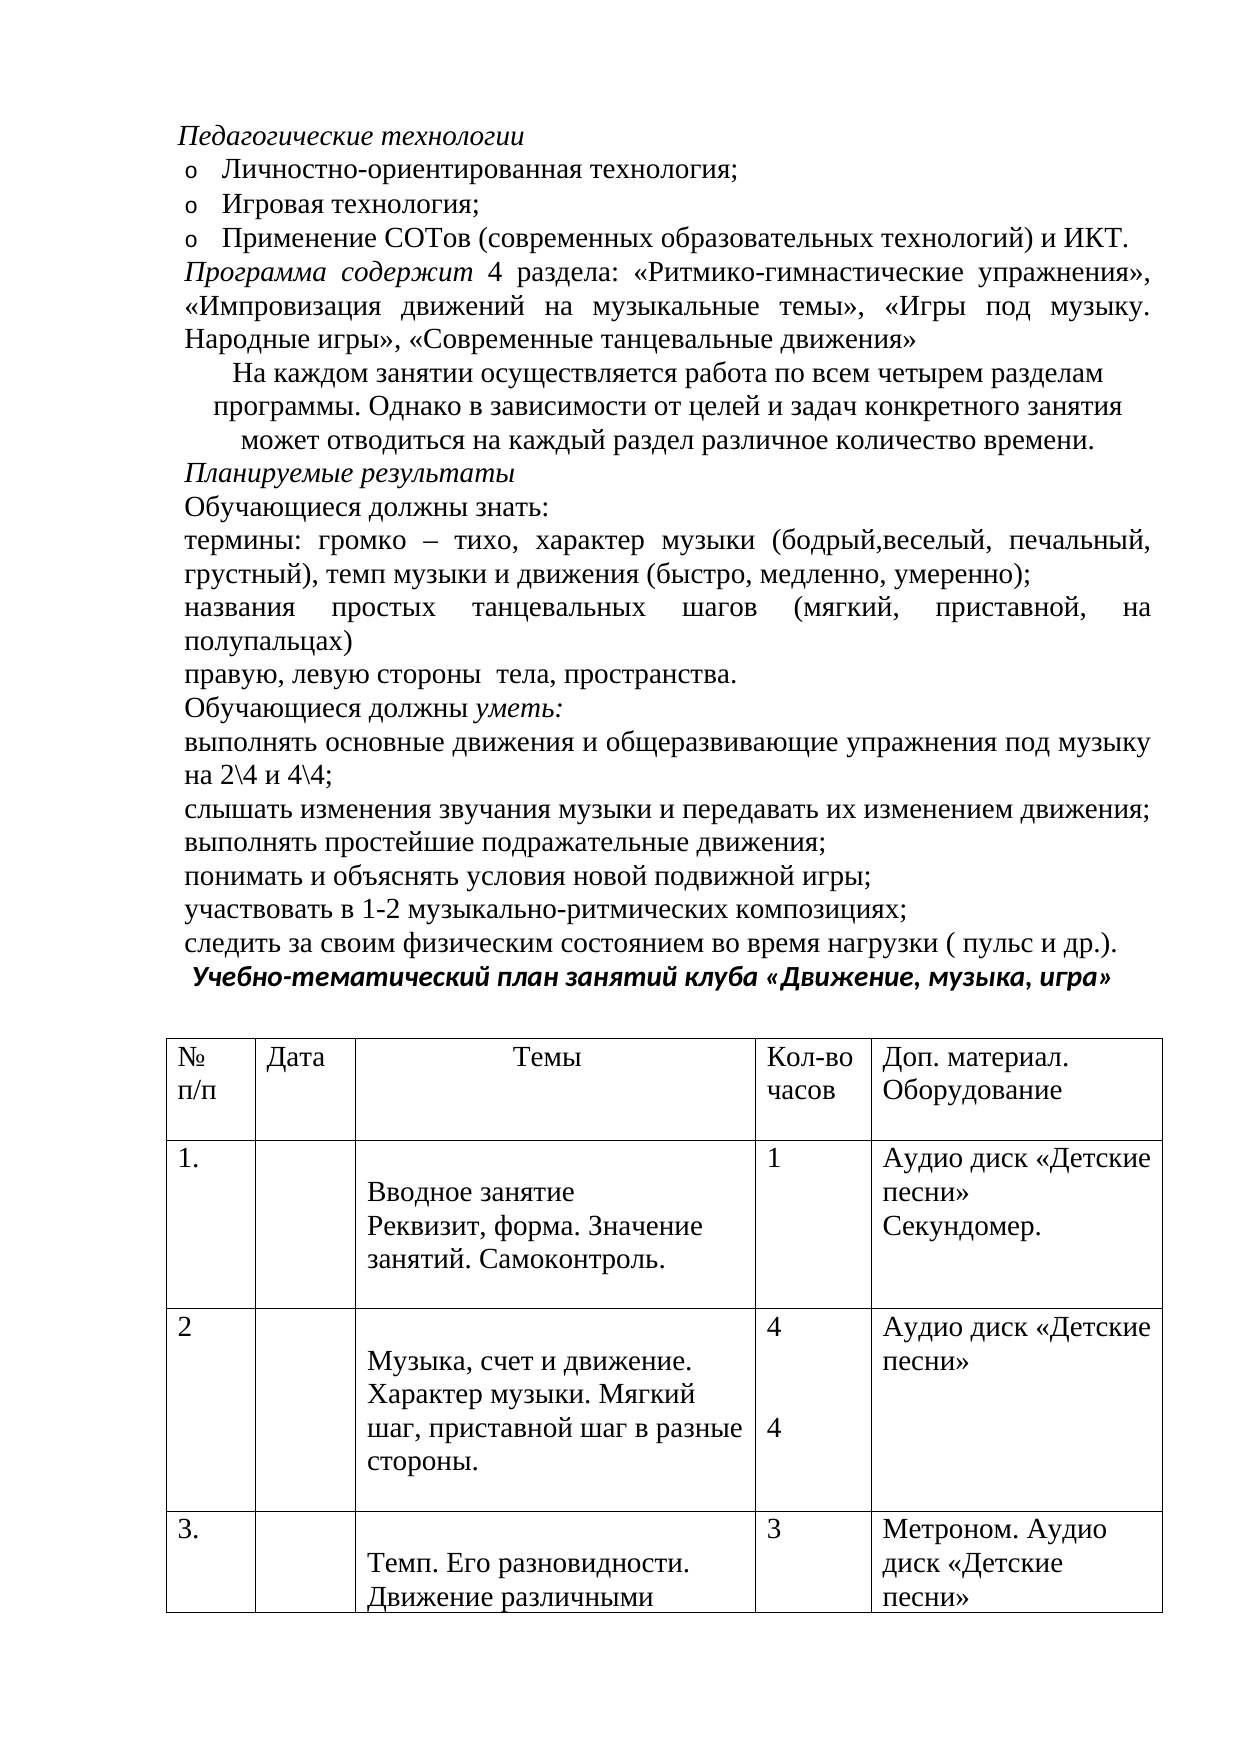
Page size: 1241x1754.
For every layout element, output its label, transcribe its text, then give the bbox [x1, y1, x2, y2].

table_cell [872, 1512, 1162, 1612]
text названия простых танцевальных шагов (мягкий, приставной, на полупальцах) [184, 589, 1152, 657]
table_cell [256, 1141, 355, 1308]
list Игровая технология; [184, 186, 1152, 220]
text выполнять основные движения и общеразвивающие упражнения под музыку на 2\4 и 4\4; [184, 724, 1152, 791]
text участвовать в 1-2 музыкально-ритмических композициях; [184, 891, 1152, 925]
text Планируемые результаты [184, 455, 1152, 489]
text Педагогические технологии [177, 118, 1152, 152]
table_cell [256, 1512, 355, 1612]
table_cell Аудио диск «Детские песни» [872, 1309, 1162, 1511]
text Учебно-тематический план занятий клуба «Движение, музыка, игра» [184, 958, 1152, 994]
text следить за своим физическим состоянием во время нагрузки ( пульс и др.). [184, 925, 1152, 958]
table_header № п/п [167, 1039, 255, 1139]
text правую, левую стороны тела, пространства. [184, 657, 1152, 690]
text выполнять простейшие подражательные движения; [184, 824, 1152, 858]
table_cell [256, 1309, 355, 1511]
list Личностно-ориентированная технология; [184, 152, 1152, 186]
table_header Доп. материал. Оборудование [872, 1039, 1162, 1139]
table_cell 3 [756, 1512, 871, 1612]
table_cell 3. [167, 1512, 255, 1612]
text Обучающиеся должны знать: [184, 489, 1152, 522]
table_cell Аудио диск «Детские песни» Секундомер. [872, 1141, 1162, 1308]
table_header Дата [256, 1039, 355, 1139]
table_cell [356, 1512, 755, 1612]
text термины: громко – тихо, характер музыки (бодрый,веселый, печальный, грустный), темп музыки и движения (быстро, медленно, умеренно); [184, 522, 1152, 589]
text На каждом занятии осуществляется работа по всем четырем разделам программы. Однако в зависимости от целей и задач конкретного занятия может отводиться на каждый раздел различное количество времени. [184, 355, 1152, 455]
table_cell 1 [756, 1141, 871, 1308]
text Программа содержит 4 раздела: «Ритмико-гимнастические упражнения», «Импровизация движений на музыкальные темы», «Игры под музыку. Народные игры», «Современные танцевальные движения» [184, 254, 1152, 355]
text понимать и объяснять условия новой подвижной игры; [184, 858, 1152, 891]
table_cell 4 4 [756, 1309, 871, 1511]
table_cell Музыка, счет и движение. Характер музыки. Мягкий шаг, приставной шаг в разные стороны. [356, 1309, 755, 1511]
table_cell 1. [167, 1141, 255, 1308]
table_header Темы [356, 1039, 755, 1139]
text слышать изменения звучания музыки и передавать их изменением движения; [184, 791, 1152, 824]
text Обучающиеся должны уметь: [184, 690, 1152, 724]
table_cell Вводное занятие Реквизит, форма. Значение занятий. Самоконтроль. [356, 1141, 755, 1308]
list Применение СОТов (современных образовательных технологий) и ИКТ. [184, 220, 1152, 254]
table_cell 2 [167, 1309, 255, 1511]
table_header Кол-во часов [756, 1039, 871, 1139]
